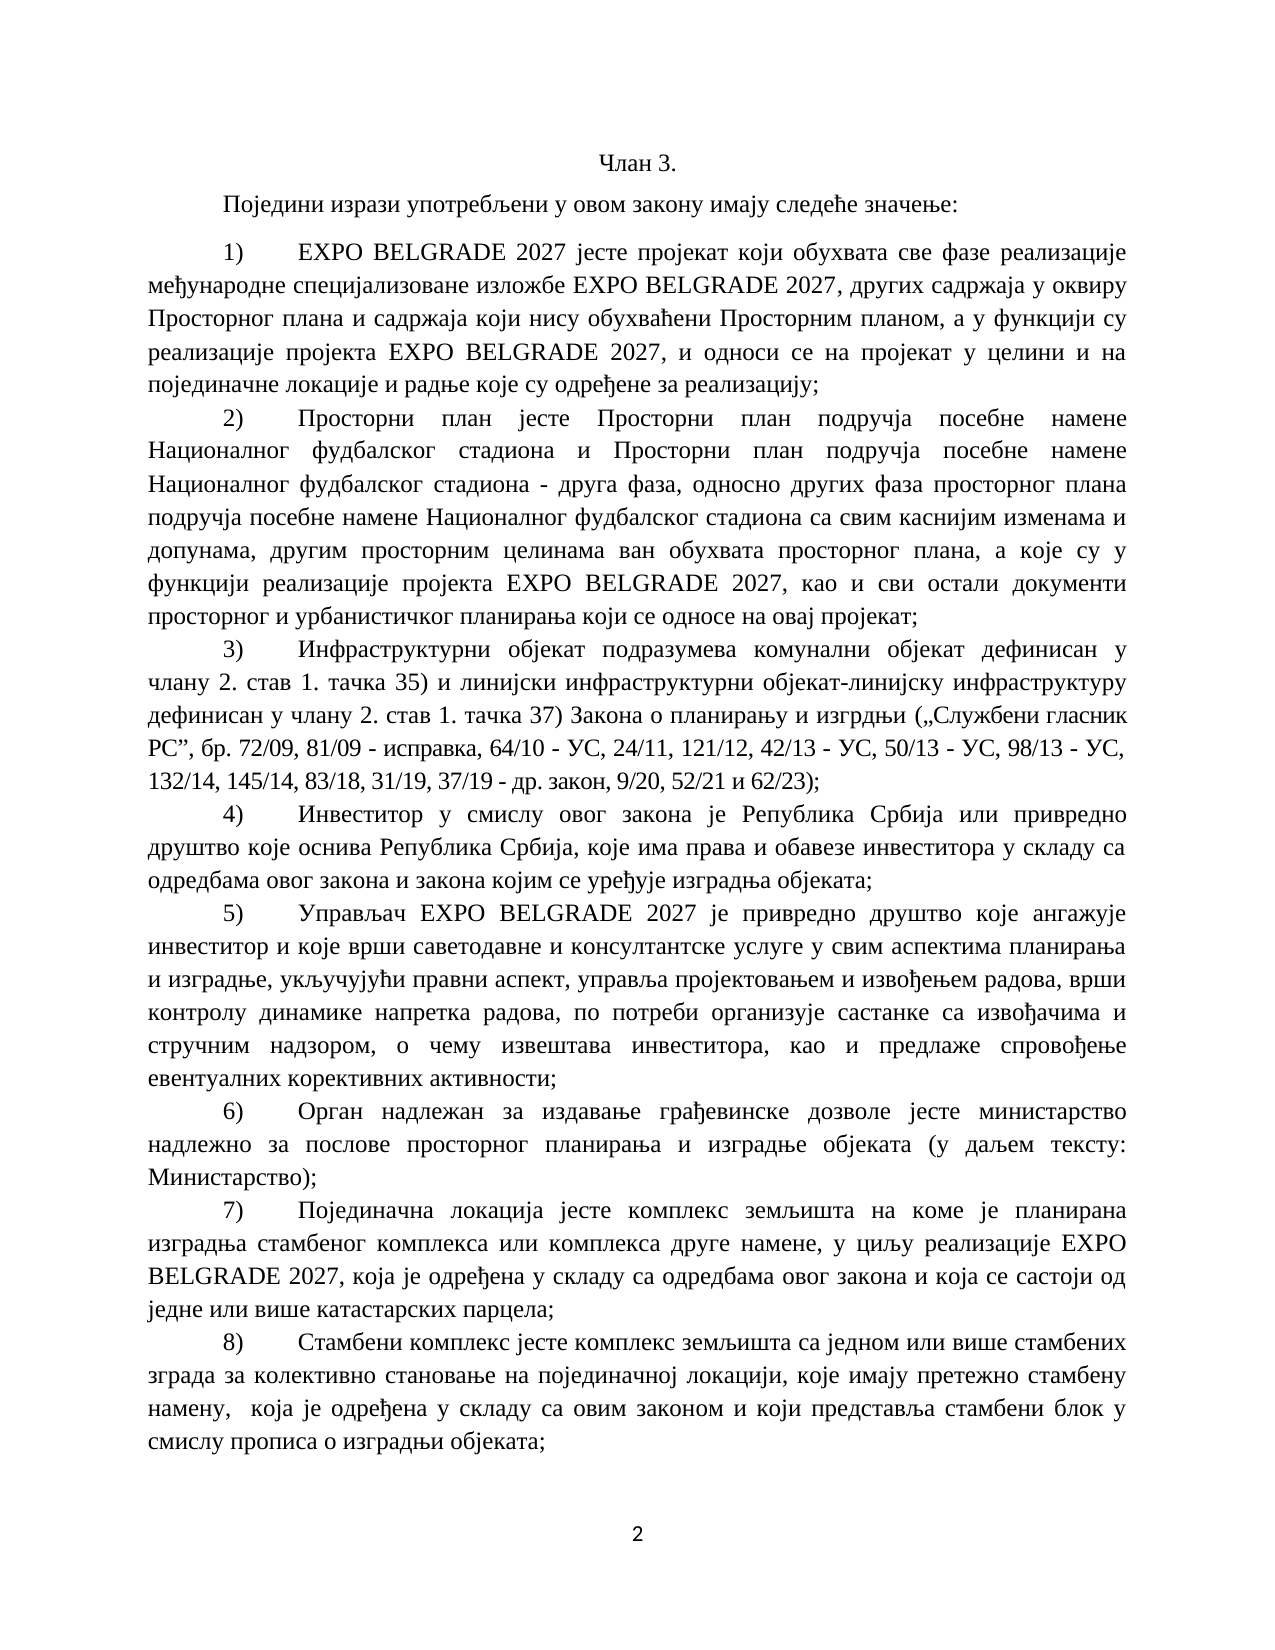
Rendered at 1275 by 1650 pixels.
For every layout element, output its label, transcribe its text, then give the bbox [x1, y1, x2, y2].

list Стамбени комплекс јесте комплекс земљишта са једном или више стамбених зграда за колективно становање на појединачној локацији, које имају претежно стамбену намену, која је одређена у складу са овим законом и који представља стамбени блок у смислу прописа о изградњи објеката; [148, 1327, 1127, 1455]
list Појединачна локација јесте комплекс земљишта на коме је планирана изградња стамбеног комплекса или комплекса друге намене, у циљу реализације EXPO BELGRADE 2027, која је одређена у складу са одредбама овог закона и која се састоји од једне или више катастарских парцела; [148, 1195, 1127, 1323]
list Инфраструктурни објекат подразумева комунални објекат дефинисан у члану 2. став 1. тачка 35) и линијски инфраструктурни објекат-линијску инфраструктуру дефинисан у члану 2. став 1. тачка 37) Закона о планирању и изгрдњи („Службени гласник РС”, бр. 72/09, 81/09 - исправка, 64/10 - УС, 24/11, 121/12, 42/13 - УС, 50/13 - УС, 98/13 - УС, 132/14, 145/14, 83/18, 31/19, 37/19 - др. закон, 9/20, 52/21 и 62/23); [148, 634, 1127, 794]
list Орган надлежан за издавање грађевинске дозволе јесте министарство надлежно за послове просторног планирања и изградње објеката (у даљем тексту: Министарство); [148, 1096, 1127, 1191]
list EXPO BELGRADE 2027 јесте пројекат који обухвата све фазе реализације међународне специјализоване изложбе EXPO BELGRADE 2027, других садржаја у оквиру Просторног плана и садржаја који нису обухваћени Просторним планом, а у функцији су реализације пројекта EXPO BELGRADE 2027, и односи се на пројекат у целини и на појединачне локације и радње које су одређене за реализацију; [148, 237, 1127, 398]
text Члан 3. [148, 148, 1127, 176]
list Управљач EXPO BELGRADE 2027 је привредно друштво које ангажује инвеститор и које врши саветодавне и консултантске услуге у свим аспектима планирања и изградње, укључујући правни аспект, управља пројектовањем и извођењем радова, врши контролу динамике напретка радова, по потреби организује састанке са извођачима и стручним надзором, о чему извештава инвеститора, као и предлаже спровођење евентуалних корективних активности; [148, 898, 1127, 1092]
list Просторни план јесте Просторни план подручја посебне намене Националног фудбалског стадиона и Просторни план подручја посебне намене Националног фудбалског стадиона - друга фаза, односно других фаза просторног плана подручја посебне намене Националног фудбалског стадиона са свим каснијим изменама и допунама, другим просторним целинама ван обухвата просторног плана, а које су у функцији реализације пројекта EXPO BELGRADE 2027, кao и сви остали документи просторног и урбанистичког планирања који се односе на овај пројекат; [148, 403, 1127, 629]
text Поједини изрази употребљени у овом закону имају следеће значење: [148, 189, 1127, 218]
list Инвеститор у смислу овог закона је Република Србија или привредно друштво које оснива Република Србија, које има права и обавезе инвеститора у складу са одредбама овог закона и закона којим се уређује изградња објеката; [148, 861, 1127, 894]
list Инвеститор у смислу овог закона је Република Србија или привредно друштво које оснива Република Србија, које има права и обавезе инвеститора у складу са одредбама овог закона и закона којим се уређује изградња објеката; [148, 799, 1127, 832]
